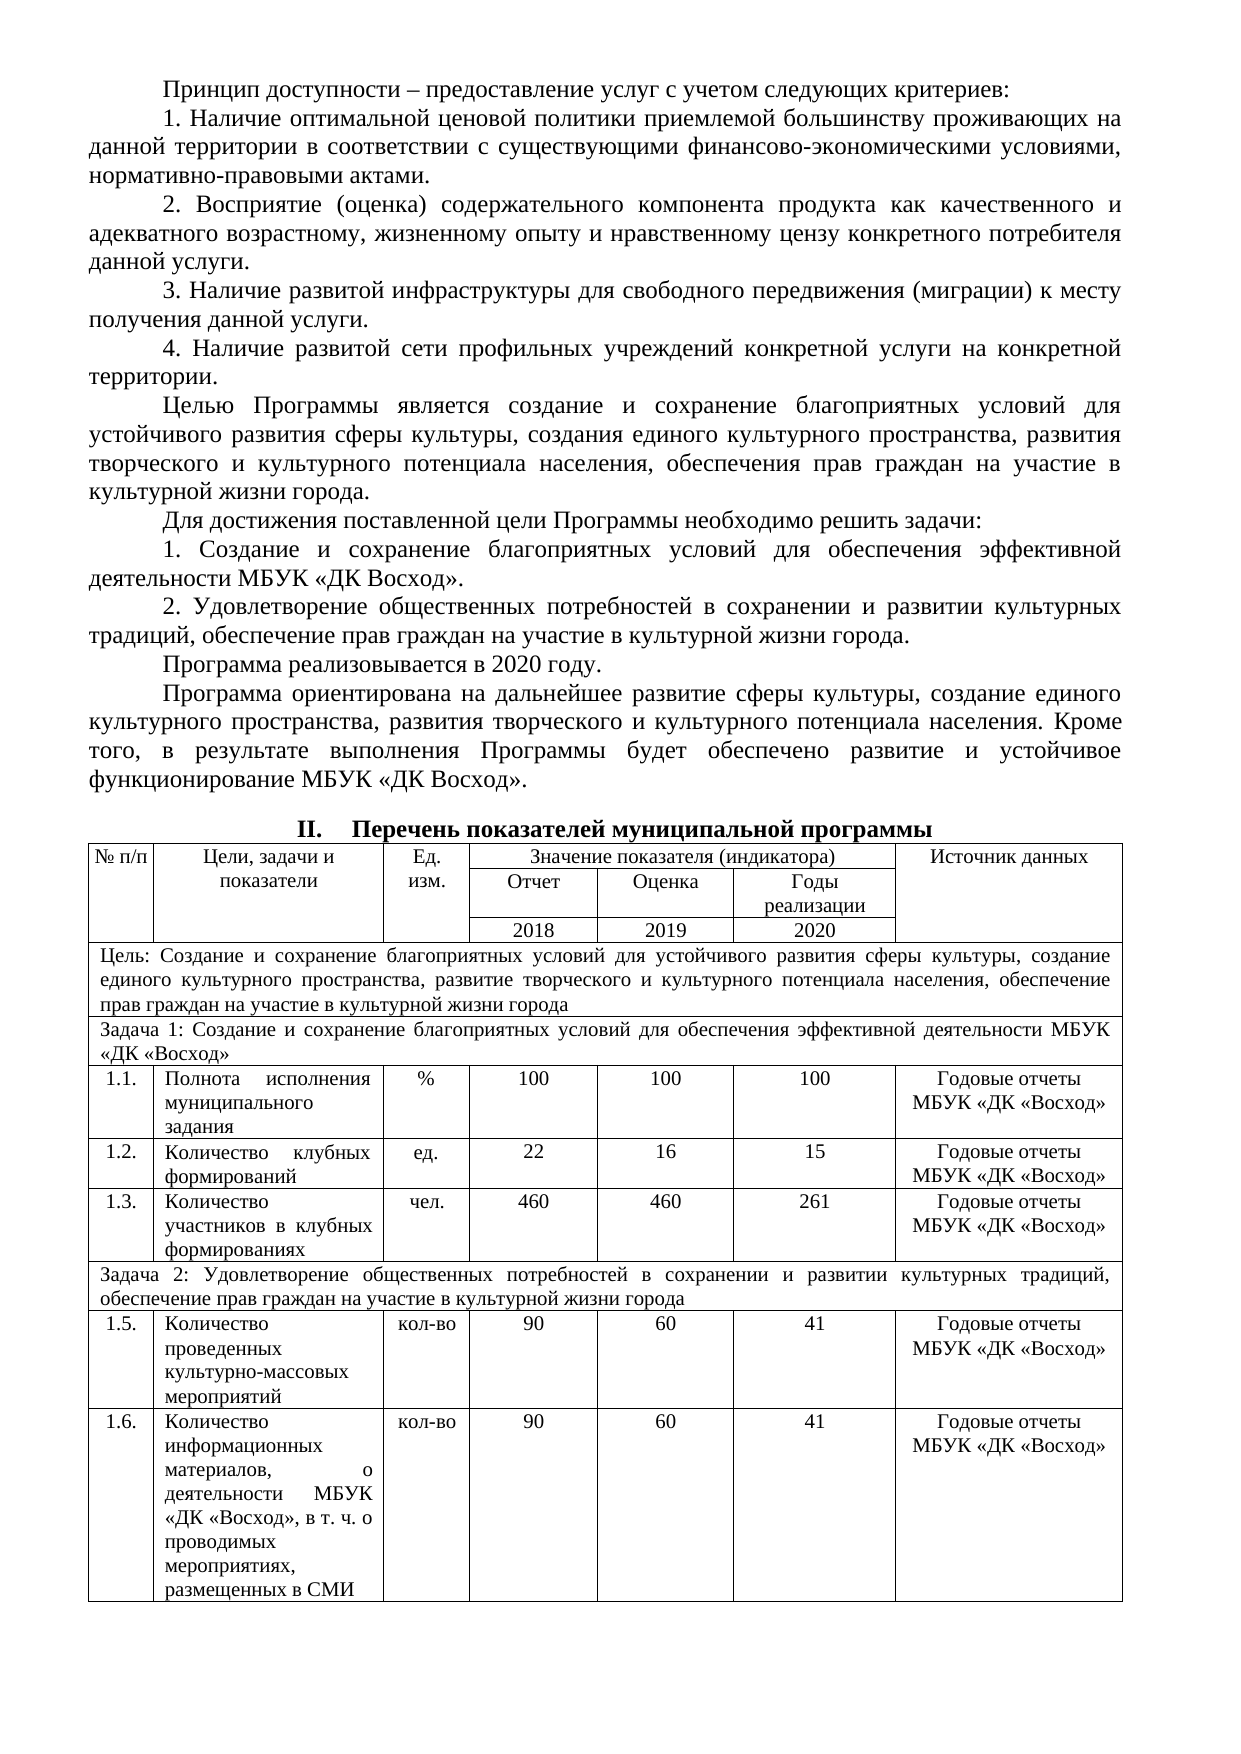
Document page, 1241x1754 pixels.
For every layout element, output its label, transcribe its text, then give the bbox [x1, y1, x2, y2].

table_cell Годовые отчеты МБУК «ДК «Восход» [896, 1189, 1122, 1261]
table_cell Задача 2: Удовлетворение общественных потребностей в сохранении и развитии культурных традиций, обеспечение прав граждан на участие в культурной жизни города [89, 1262, 1122, 1310]
text 2. Удовлетворение общественных потребностей в сохранении и развитии культурных традиций, обеспечение прав граждан на участие в культурной жизни города. [89, 591, 1122, 649]
text Целью Программы является создание и сохранение благоприятных условий для устойчивого развития сферы культуры, создания единого культурного пространства, развития творческого и культурного потенциала населения, обеспечения прав граждан на участие в культурной жизни города. [89, 390, 1122, 505]
text 1. Наличие оптимальной ценовой политики приемлемой большинству проживающих на данной территории в соответствии с существующими финансово-экономическими условиями, нормативно-правовыми актами. [89, 103, 1122, 189]
table_cell 1.2. [89, 1139, 153, 1188]
table_cell Годовые отчеты МБУК «ДК «Восход» [896, 1311, 1122, 1408]
table_header Цели, задачи и показатели [154, 844, 383, 942]
table_header Значение показателя (индикатора) [470, 844, 895, 868]
text Для достижения поставленной цели Программы необходимо решить задачи: [70, 505, 1122, 534]
table_cell 41 [734, 1311, 895, 1408]
table_cell чел. [384, 1189, 469, 1261]
table_cell 1.1. [89, 1066, 153, 1138]
table_cell кол-во [384, 1409, 469, 1601]
table_cell 2019 [598, 918, 733, 942]
table_cell 261 [734, 1189, 895, 1261]
table_cell 60 [598, 1409, 733, 1601]
text Программа ориентирована на дальнейшее развитие сферы культуры, создание единого культурного пространства, развития творческого и культурного потенциала населения. Кроме того, в результате выполнения Программы будет обеспечено развитие и устойчивое функционирование МБУК «ДК Восход». [89, 678, 1122, 793]
table_cell 100 [734, 1066, 895, 1138]
table_cell Годовые отчеты МБУК «ДК «Восход» [896, 1139, 1122, 1188]
table_cell 15 [734, 1139, 895, 1188]
table_cell Годовые отчеты МБУК «ДК «Восход» [896, 1409, 1122, 1601]
table_cell 460 [598, 1189, 733, 1261]
table_cell Цель: Создание и сохранение благоприятных условий для устойчивого развития сферы культуры, создание единого культурного пространства, развитие творческого и культурного потенциала населения, обеспечение прав граждан на участие в культурной жизни города [89, 943, 1122, 1016]
table_cell Количество информационных материалов, о деятельности МБУК «ДК «Восход», в т. ч. о проводимых мероприятиях, размещенных в СМИ [154, 1409, 383, 1601]
table_cell 460 [470, 1189, 597, 1261]
table_cell 2020 [734, 918, 895, 942]
table_cell 41 [734, 1409, 895, 1601]
table_cell Количество участников в клубных формированиях [154, 1189, 383, 1261]
text 1. Создание и сохранение благоприятных условий для обеспечения эффективной деятельности МБУК «ДК Восход». [89, 534, 1122, 591]
table_header № п/п [89, 844, 153, 942]
table_cell 60 [598, 1311, 733, 1408]
table_cell Годы реализации [734, 869, 895, 917]
table_cell 1.6. [89, 1409, 153, 1601]
table_cell Годовые отчеты МБУК «ДК «Восход» [896, 1066, 1122, 1138]
table_cell 90 [470, 1311, 597, 1408]
table_cell Количество клубных формирований [154, 1139, 383, 1188]
table_header Источник данных [896, 844, 1122, 942]
text 4. Наличие развитой сети профильных учреждений конкретной услуги на конкретной территории. [89, 333, 1122, 390]
text 3. Наличие развитой инфраструктуры для свободного передвижения (миграции) к месту получения данной услуги. [89, 275, 1122, 333]
table_cell Количество проведенных культурно-массовых мероприятий [154, 1311, 383, 1408]
text Программа реализовывается в 2020 году. [162, 649, 1122, 678]
table_cell Оценка [598, 869, 733, 917]
table_cell ед. [384, 1139, 469, 1188]
table_cell 22 [470, 1139, 597, 1188]
table_cell 1.5. [89, 1311, 153, 1408]
table_cell 1.3. [89, 1189, 153, 1261]
table_cell 2018 [470, 918, 597, 942]
table_cell 100 [598, 1066, 733, 1138]
text Принцип доступности – предоставление услуг с учетом следующих критериев: [89, 74, 1122, 103]
table_cell 90 [470, 1409, 597, 1601]
table_cell Отчет [470, 869, 597, 917]
table_cell Задача 1: Создание и сохранение благоприятных условий для обеспечения эффективной деятельности МБУК «ДК «Восход» [89, 1017, 1122, 1065]
list Перечень показателей муниципальной программы [133, 814, 1122, 843]
text 2. Восприятие (оценка) содержательного компонента продукта как качественного и адекватного возрастному, жизненному опыту и нравственному цензу конкретного потребителя данной услуги. [89, 189, 1122, 275]
table_cell кол-во [384, 1311, 469, 1408]
table_cell 100 [470, 1066, 597, 1138]
table_cell 16 [598, 1139, 733, 1188]
table_cell % [384, 1066, 469, 1138]
table_cell Полнота исполнения муниципального задания [154, 1066, 383, 1138]
table_header Ед. изм. [384, 844, 469, 942]
